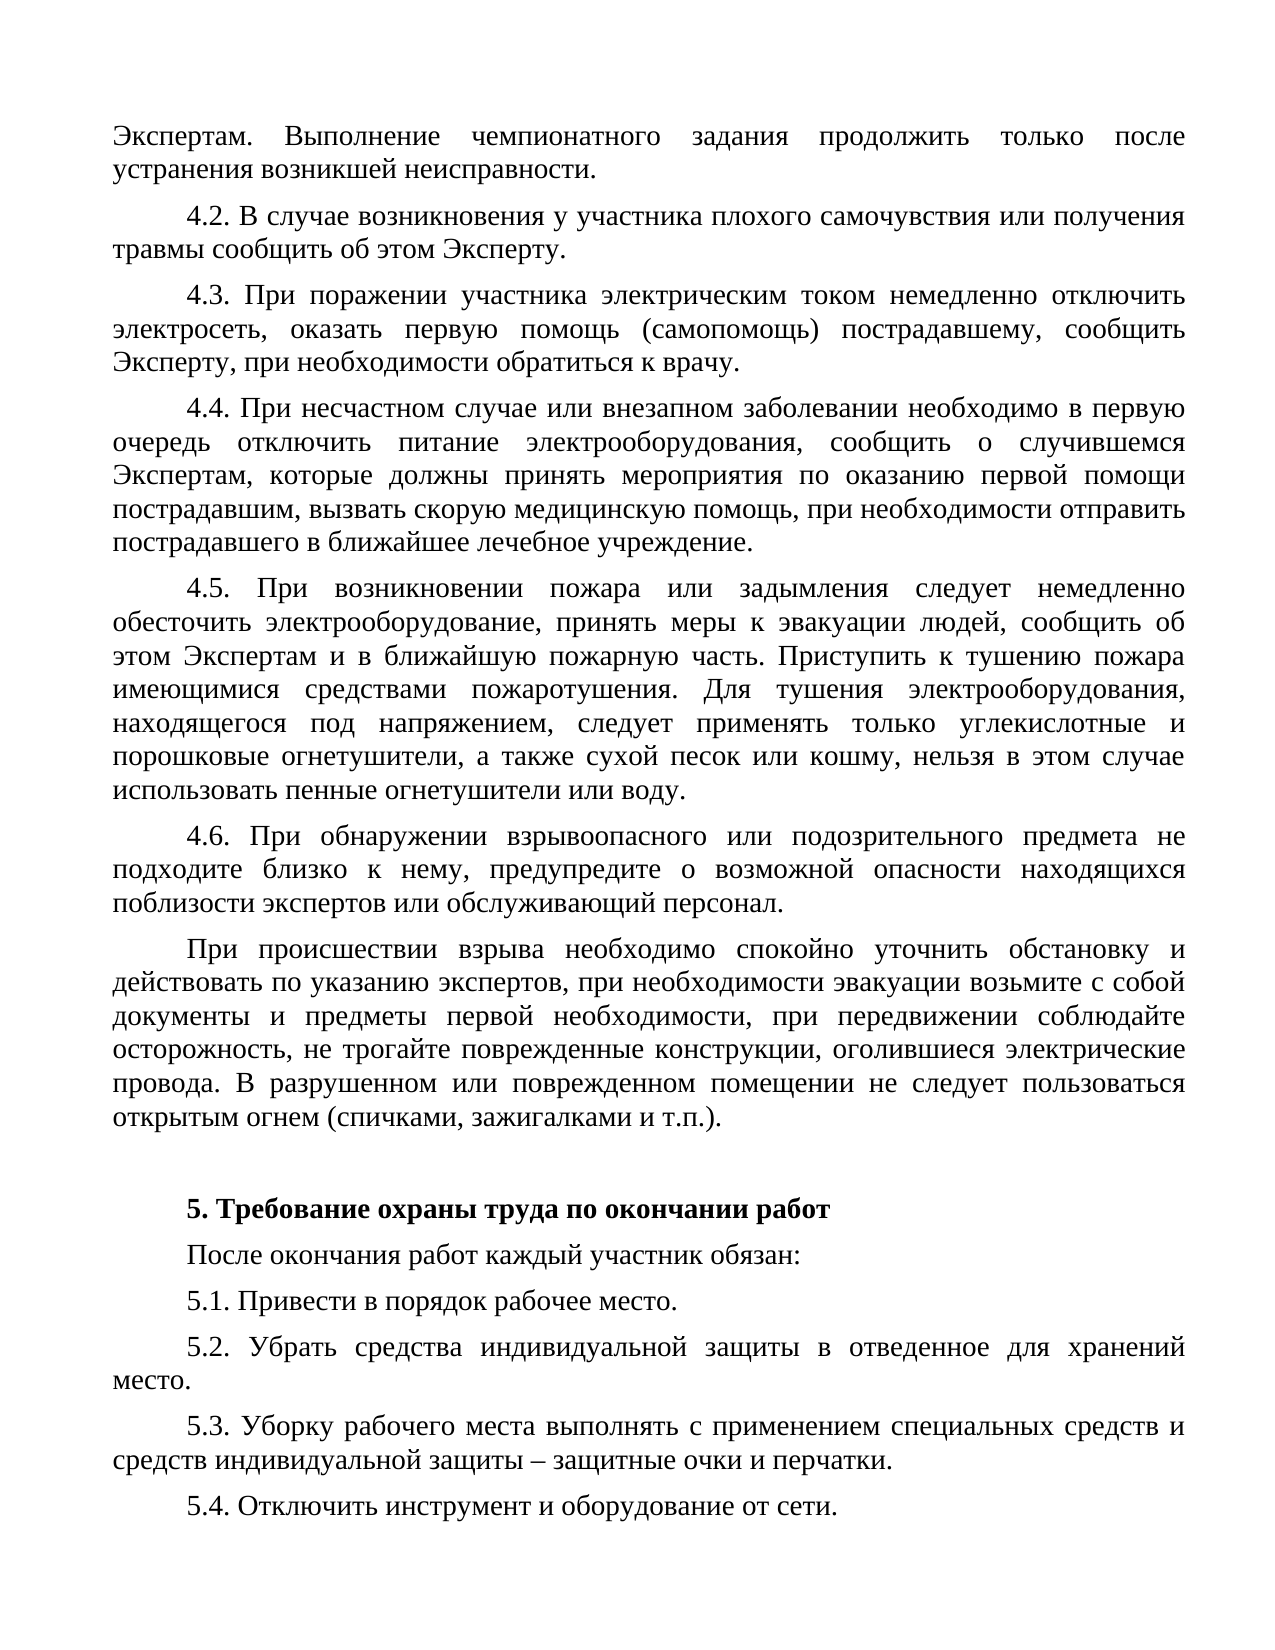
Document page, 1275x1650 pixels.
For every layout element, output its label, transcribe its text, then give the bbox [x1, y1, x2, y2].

text При происшествии взрыва необходимо спокойно уточнить обстановку и действовать по указанию экспертов, при необходимости эвакуации возьмите с собой документы и предметы первой необходимости, при передвижении соблюдайте осторожность, не трогайте поврежденные конструкции, оголившиеся электрические провода. В разрушенном или поврежденном помещении не следует пользоваться открытым огнем (спичками, зажигалками и т.п.). [112, 931, 1186, 1132]
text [112, 118, 1186, 185]
text 4.4. При несчастном случае или внезапном заболевании необходимо в первую очередь отключить питание электрооборудования, сообщить о случившемся Экспертам, которые должны принять мероприятия по оказанию первой помощи пострадавшим, вызвать скорую медицинскую помощь, при необходимости отправить пострадавшего в ближайшее лечебное учреждение. [112, 390, 1186, 558]
text 4.3. При поражении участника электрическим током немедленно отключить электросеть, оказать первую помощь (самопомощь) пострадавшему, сообщить Эксперту, при необходимости обратиться к врачу. [112, 277, 1186, 378]
text После окончания работ каждый участник обязан: [112, 1237, 1186, 1270]
subtitle 5. Требование охраны труда по окончании работ [112, 1191, 1186, 1224]
text 4.5. При возникновении пожара или задымления следует немедленно обесточить электрооборудование, принять меры к эвакуации людей, сообщить об этом Экспертам и в ближайшую пожарную часть. Приступить к тушению пожара имеющимися средствами пожаротушения. Для тушения электрооборудования, находящегося под напряжением, следует применять только углекислотные и порошковые огнетушители, а также сухой песок или кошму, нельзя в этом случае использовать пенные огнетушители или воду. [112, 571, 1186, 805]
text 5.1. Привести в порядок рабочее место. [112, 1283, 1186, 1316]
text 5.2. Убрать средства индивидуальной защиты в отведенное для хранений место. [112, 1329, 1186, 1396]
text 4.6. При обнаружении взрывоопасного или подозрительного предмета не подходите близко к нему, предупредите о возможной опасности находящихся поблизости экспертов или обслуживающий персонал. [112, 818, 1186, 918]
text 4.2. В случае возникновения у участника плохого самочувствия или получения травмы сообщить об этом Эксперту. [112, 198, 1186, 265]
text 5.4. Отключить инструмент и оборудование от сети. [112, 1488, 1186, 1522]
text 5.3. Уборку рабочего места выполнять с применением специальных средств и средств индивидуальной защиты – защитные очки и перчатки. [112, 1408, 1186, 1476]
